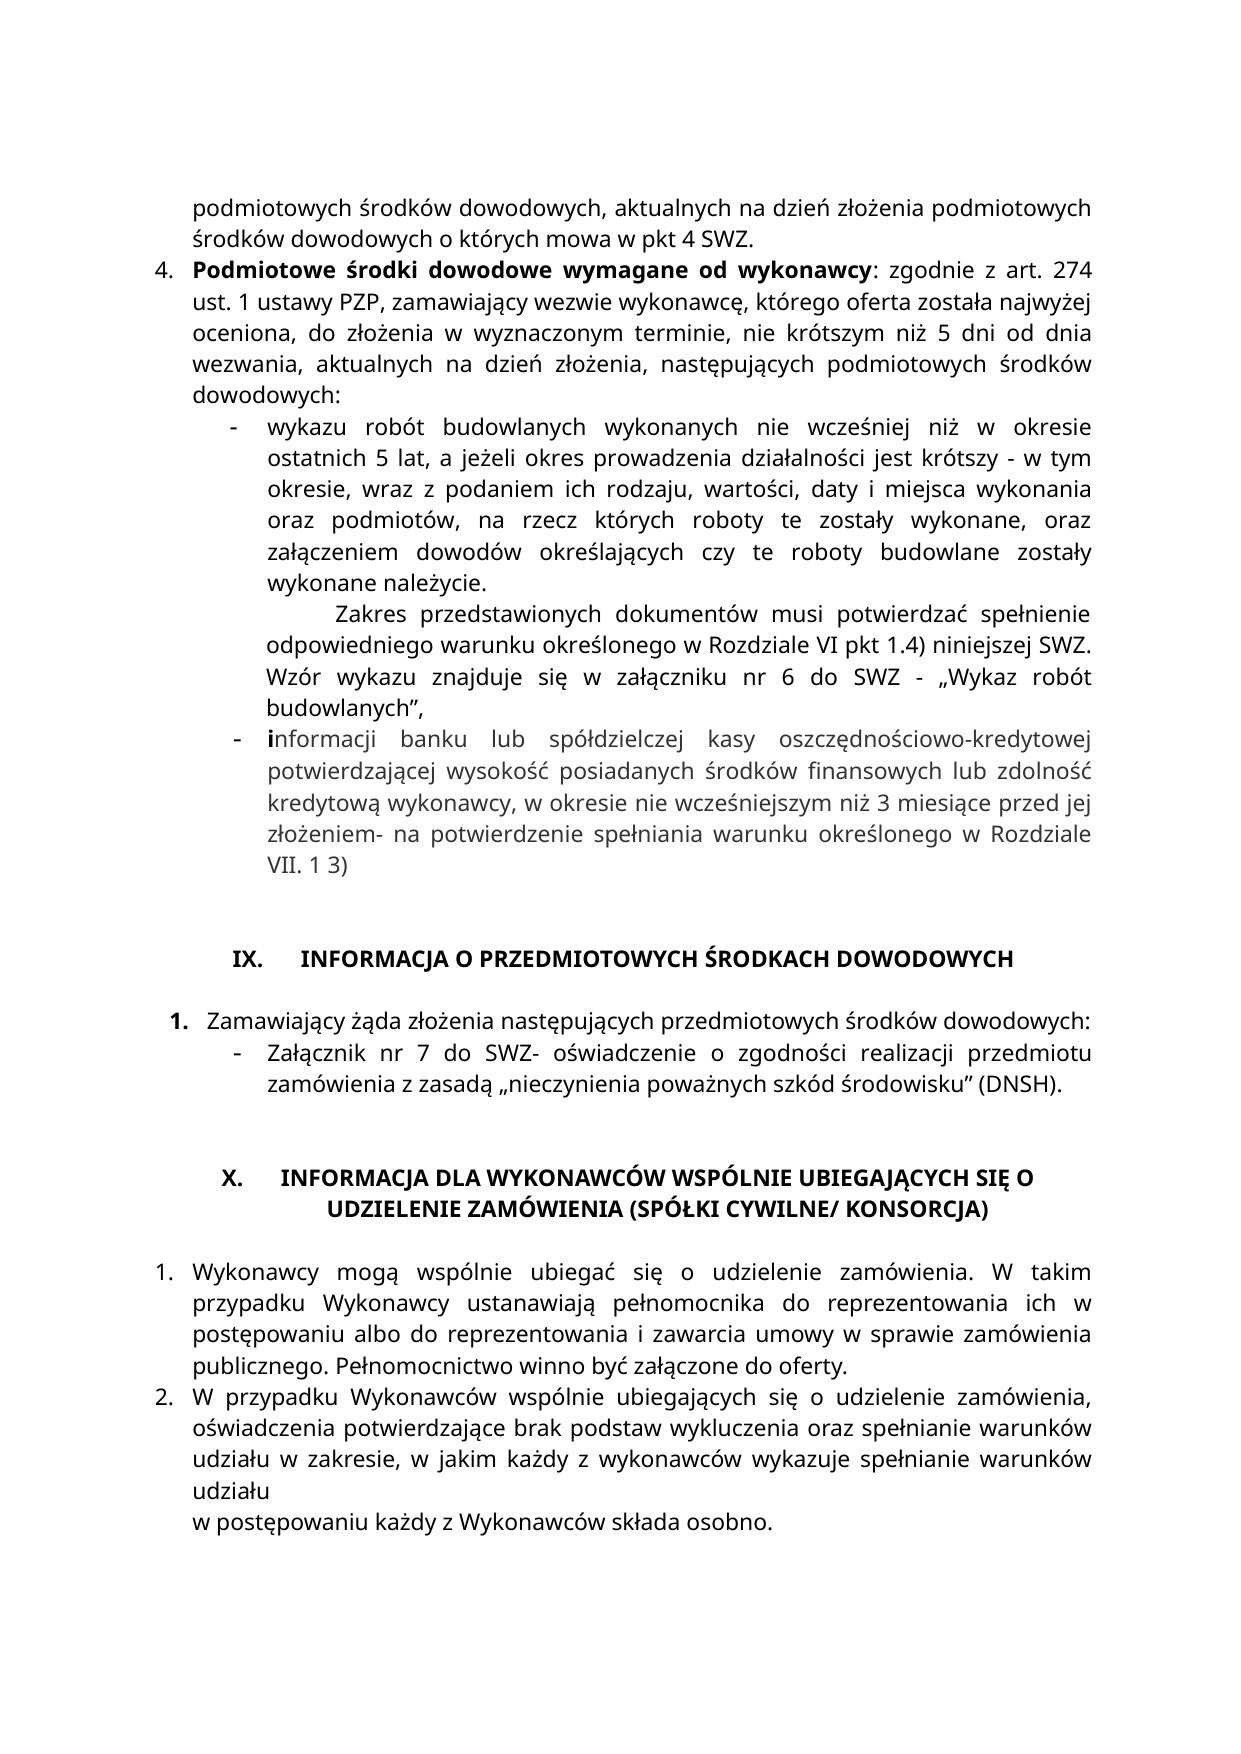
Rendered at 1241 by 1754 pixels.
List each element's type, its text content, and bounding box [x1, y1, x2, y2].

list Podmiotowe środki dowodowe wymagane od wykonawcy: zgodnie z art. 274 ust. 1 ustawy PZP, zamawiający wezwie wykonawcę, którego oferta została najwyżej oceniona, do złożenia w wyznaczonym terminie, nie krótszym niż 5 dni od dnia wezwania, aktualnych na dzień złożenia, następujących podmiotowych środków dowodowych: [154, 254, 1093, 411]
list Zamawiający żąda złożenia następujących przedmiotowych środków dowodowych: [169, 1005, 1093, 1036]
list Załącznik nr 7 do SWZ- oświadczenie o zgodności realizacji przedmiotu zamówienia z zasadą „nieczynienia poważnych szkód środowisku” (DNSH). [229, 1036, 1093, 1100]
list wykazu robót budowlanych wykonanych nie wcześniej niż w okresie ostatnich 5 lat, a jeżeli okres prowadzenia działalności jest krótszy - w tym okresie, wraz z podaniem ich rodzaju, wartości, daty i miejsca wykonania oraz podmiotów, na rzecz których roboty te zostały wykonane, oraz załączeniem dowodów określających czy te roboty budowlane zostały wykonane należycie. [229, 411, 1093, 598]
text Zakres przedstawionych dokumentów musi potwierdzać spełnienie odpowiedniego warunku określonego w Rozdziale VI pkt 1.4) niniejszej SWZ. Wzór wykazu znajduje się w załączniku nr 6 do SWZ - „Wykaz robót budowlanych”, [192, 598, 1093, 723]
list INFORMACJA O PRZEDMIOTOWYCH ŚRODKACH DOWODOWYCH [185, 943, 1093, 974]
list Wykonawcy mogą wspólnie ubiegać się o udzielenie zamówienia. W takim przypadku Wykonawcy ustanawiają pełnomocnika do reprezentowania ich w postępowaniu albo do reprezentowania i zawarcia umowy w sprawie zamówienia publicznego. Pełnomocnictwo winno być załączone do oferty. [154, 1256, 1093, 1381]
list W przypadku Wykonawców wspólnie ubiegających się o udzielenie zamówienia, oświadczenia potwierdzające brak podstaw wykluczenia oraz spełnianie warunków udziału w zakresie, w jakim każdy z wykonawców wykazuje spełnianie warunków udziału w postępowaniu każdy z Wykonawców składa osobno. [154, 1381, 1093, 1537]
list INFORMACJA DLA WYKONAWCÓW WSPÓLNIE UBIEGAJĄCYCH SIĘ O UDZIELENIE ZAMÓWIENIA (SPÓŁKI CYWILNE/ KONSORCJA) [185, 1162, 1093, 1225]
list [154, 192, 1093, 254]
list informacji banku lub spółdzielczej kasy oszczędnościowo-kredytowej potwierdzającej wysokość posiadanych środków finansowych lub zdolność kredytową wykonawcy, w okresie nie wcześniejszym niż 3 miesiące przed jej złożeniem- na potwierdzenie spełniania warunku określonego w Rozdziale VII. 1 3) [229, 723, 1093, 880]
